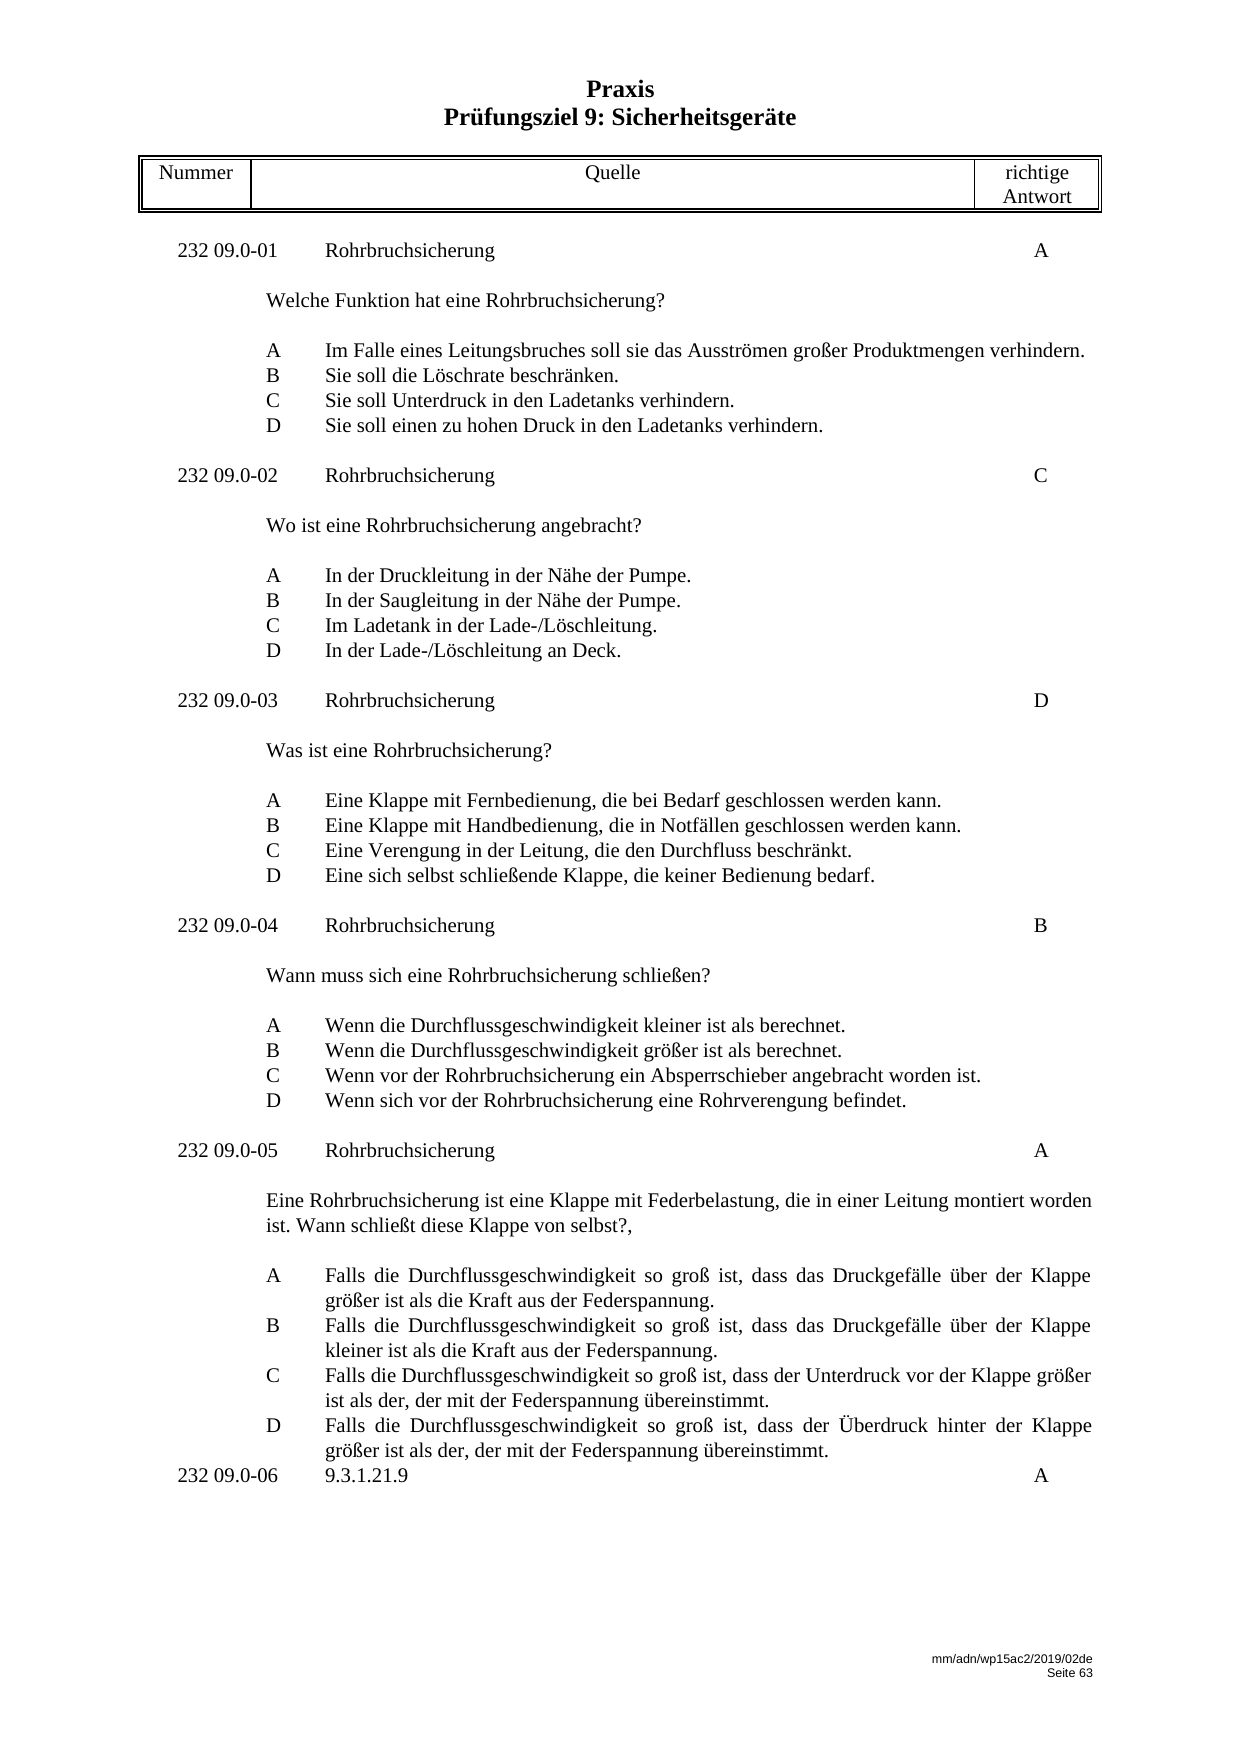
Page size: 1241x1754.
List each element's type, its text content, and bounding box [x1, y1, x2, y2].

text Wo ist eine Rohrbruchsicherung angebracht? [148, 512, 1093, 537]
text D In der Lade-/Löschleitung an Deck. [148, 637, 1093, 662]
text 232 09.0-02 Rohrbruchsicherung C [148, 462, 1093, 487]
text B Eine Klappe mit Handbedienung, die in Notfällen geschlossen werden kann. [148, 812, 1093, 837]
text A Im Falle eines Leitungsbruches soll sie das Ausströmen großer Produktmengen verhindern. [148, 337, 1093, 362]
text D Eine sich selbst schließende Klappe, die keiner Bedienung bedarf. [148, 862, 1093, 887]
text Welche Funktion hat eine Rohrbruchsicherung? [148, 287, 1093, 312]
text A Wenn die Durchflussgeschwindigkeit kleiner ist als berechnet. [148, 1012, 1093, 1037]
text 232 09.0-03 Rohrbruchsicherung D [148, 687, 1093, 712]
text D Falls die Durchflussgeschwindigkeit so groß ist, dass der Überdruck hinter der Klappe größer ist als der, der mit der Federspannung übereinstimmt. [148, 1412, 1093, 1462]
text C Sie soll Unterdruck in den Ladetanks verhindern. [148, 387, 1093, 412]
text B Sie soll die Löschrate beschränken. [148, 362, 1093, 387]
text C Falls die Durchflussgeschwindigkeit so groß ist, dass der Unterdruck vor der Klappe größer ist als der, der mit der Federspannung übereinstimmt. [148, 1362, 1093, 1412]
text 232 09.0-01 Rohrbruchsicherung A [148, 237, 1093, 262]
text 232 09.0-06 9.3.1.21.9 A [148, 1462, 1093, 1487]
text A In der Druckleitung in der Nähe der Pumpe. [148, 562, 1093, 587]
text C Eine Verengung in der Leitung, die den Durchfluss beschränkt. [148, 837, 1093, 862]
text 232 09.0-05 Rohrbruchsicherung A [148, 1137, 1093, 1162]
text C Wenn vor der Rohrbruchsicherung ein Absperrschieber angebracht worden ist. [148, 1062, 1093, 1087]
text B Wenn die Durchflussgeschwindigkeit größer ist als berechnet. [148, 1037, 1093, 1062]
text C Im Ladetank in der Lade-/Löschleitung. [148, 612, 1093, 637]
text D Sie soll einen zu hohen Druck in den Ladetanks verhindern. [148, 412, 1093, 437]
text A Eine Klappe mit Fernbedienung, die bei Bedarf geschlossen werden kann. [148, 787, 1093, 812]
text 232 09.0-04 Rohrbruchsicherung B [148, 912, 1093, 937]
text Eine Rohrbruchsicherung ist eine Klappe mit Federbelastung, die in einer Leitung montiert worden ist. Wann schließt diese Klappe von selbst?, [148, 1187, 1093, 1237]
text Was ist eine Rohrbruchsicherung? [148, 737, 1093, 762]
text D Wenn sich vor der Rohrbruchsicherung eine Rohrverengung befindet. [148, 1087, 1093, 1112]
text B In der Saugleitung in der Nähe der Pumpe. [148, 587, 1093, 612]
text A Falls die Durchflussgeschwindigkeit so groß ist, dass das Druckgefälle über der Klappe größer ist als die Kraft aus der Federspannung. [148, 1262, 1093, 1312]
text B Falls die Durchflussgeschwindigkeit so groß ist, dass das Druckgefälle über der Klappe kleiner ist als die Kraft aus der Federspannung. [148, 1312, 1093, 1362]
text Wann muss sich eine Rohrbruchsicherung schließen? [148, 962, 1093, 987]
